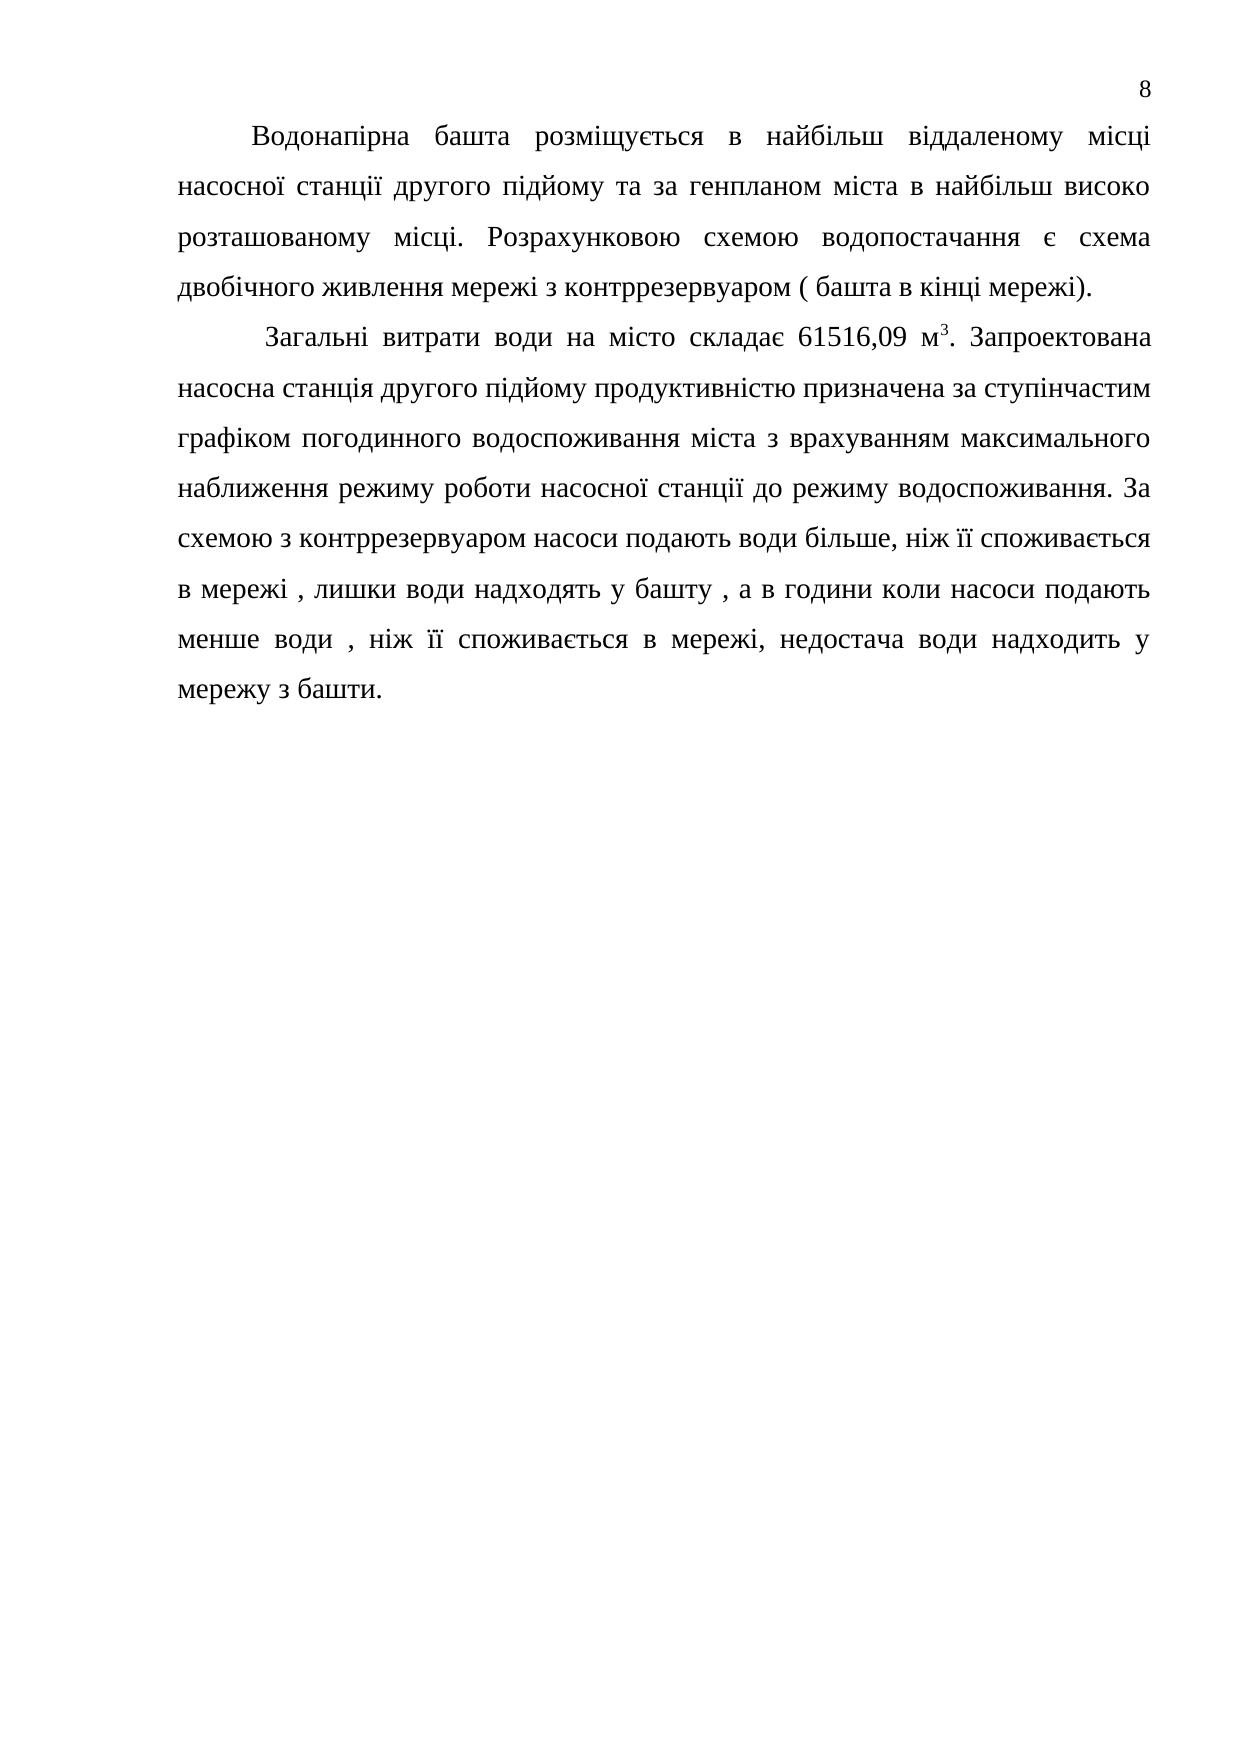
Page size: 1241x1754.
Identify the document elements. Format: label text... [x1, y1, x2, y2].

text Водонапірна башта розміщується в найбільш віддаленому місці насосної станції другого підйому та за генпланом міста в найбільш високо розташованому місці. Розрахунковою схемою водопостачання є схема двобічного живлення мережі з контррезервуаром ( башта в кінці мережі). [177, 118, 1152, 303]
text Загальні витрати води на місто складає . Запроектована насосна станція другого підйому продуктивністю призначена за ступінчастим графіком погодинного водоспоживання міста з врахуванням максимального наближення режиму роботи насосної станції до режиму водоспоживання. За схемою з контррезервуаром насоси подають води більше, ніж її споживається в мережі , лишки води надходять у башту , а в години коли насоси подають менше води , ніж її споживається в мережі, недостача води надходить у мережу з башти. [177, 319, 1152, 705]
